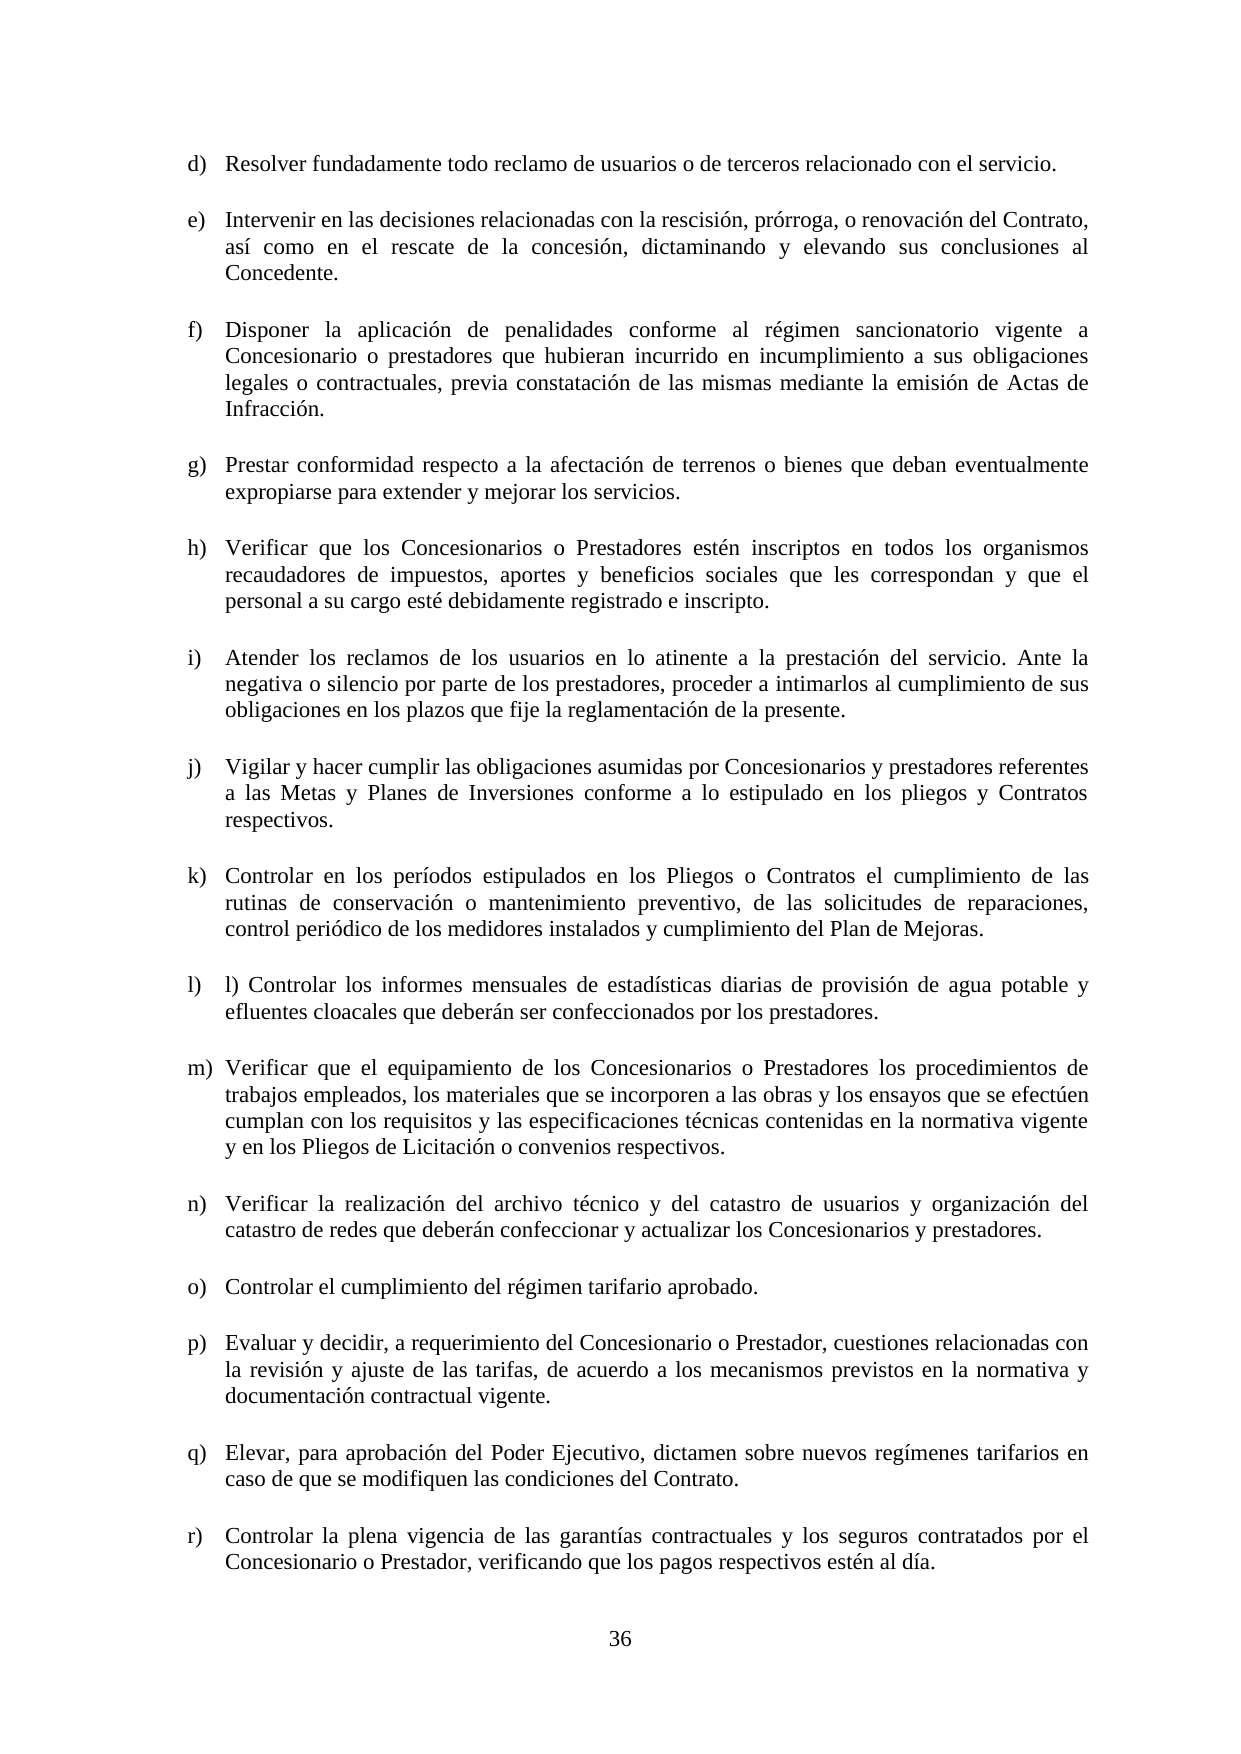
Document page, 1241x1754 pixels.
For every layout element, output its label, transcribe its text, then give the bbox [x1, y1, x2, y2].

list Controlar el cumplimiento del régimen tarifario aprobado. [187, 1273, 1090, 1299]
list Verificar que el equipamiento de los Concesionarios o Prestadores los procedimientos de trabajos empleados, los materiales que se incorporen a las obras y los ensayos que se efectúen cumplan con los requisitos y las especificaciones técnicas contenidas en la normativa vigente y en los Pliegos de Licitación o convenios respectivos. [187, 1054, 1090, 1160]
list Resolver fundadamente todo reclamo de usuarios o de terceros relacionado con el servicio. [187, 150, 1090, 176]
list Evaluar y decidir, a requerimiento del Concesionario o Prestador, cuestiones relacionadas con la revisión y ajuste de las tarifas, de acuerdo a los mecanismos previstos en la normativa y documentación contractual vigente. [187, 1329, 1090, 1408]
list Intervenir en las decisiones relacionadas con la rescisión, prórroga, o renovación del Contrato, así como en el rescate de la concesión, dictaminando y elevando sus conclusiones al Concedente. [187, 207, 1090, 286]
list Disponer la aplicación de penalidades conforme al régimen sancionatorio vigente a Concesionario o prestadores que hubieran incurrido en incumplimiento a sus obligaciones legales o contractuales, previa constatación de las mismas mediante la emisión de Actas de Infracción. [187, 316, 1090, 421]
list Verificar que los Concesionarios o Prestadores estén inscriptos en todos los organismos recaudadores de impuestos, aportes y beneficios sociales que les correspondan y que el personal a su cargo esté debidamente registrado e inscripto. [187, 534, 1090, 613]
list l) Controlar los informes mensuales de estadísticas diarias de provisión de agua potable y efluentes cloacales que deberán ser confeccionados por los prestadores. [187, 971, 1090, 1024]
list Prestar conformidad respecto a la afectación de terrenos o bienes que deban eventualmente expropiarse para extender y mejorar los servicios. [187, 451, 1090, 504]
list Atender los reclamos de los usuarios en lo atinente a la prestación del servicio. Ante la negativa o silencio por parte de los prestadores, proceder a intimarlos al cumplimiento de sus obligaciones en los plazos que fije la reglamentación de la presente. [187, 644, 1090, 723]
list Controlar la plena vigencia de las garantías contractuales y los seguros contratados por el Concesionario o Prestador, verificando que los pagos respectivos estén al día. [187, 1522, 1090, 1574]
list Vigilar y hacer cumplir las obligaciones asumidas por Concesionarios y prestadores referentes a las Metas y Planes de Inversiones conforme a lo estipulado en los pliegos y Contratos respectivos. [187, 753, 1090, 832]
list Verificar la realización del archivo técnico y del catastro de usuarios y organización del catastro de redes que deberán confeccionar y actualizar los Concesionarios y prestadores. [187, 1190, 1090, 1243]
list Elevar, para aprobación del Poder Ejecutivo, dictamen sobre nuevos regímenes tarifarios en caso de que se modifiquen las condiciones del Contrato. [187, 1439, 1090, 1491]
list Controlar en los períodos estipulados en los Pliegos o Contratos el cumplimiento de las rutinas de conservación o mantenimiento preventivo, de las solicitudes de reparaciones, control periódico de los medidores instalados y cumplimiento del Plan de Mejoras. [187, 862, 1090, 941]
